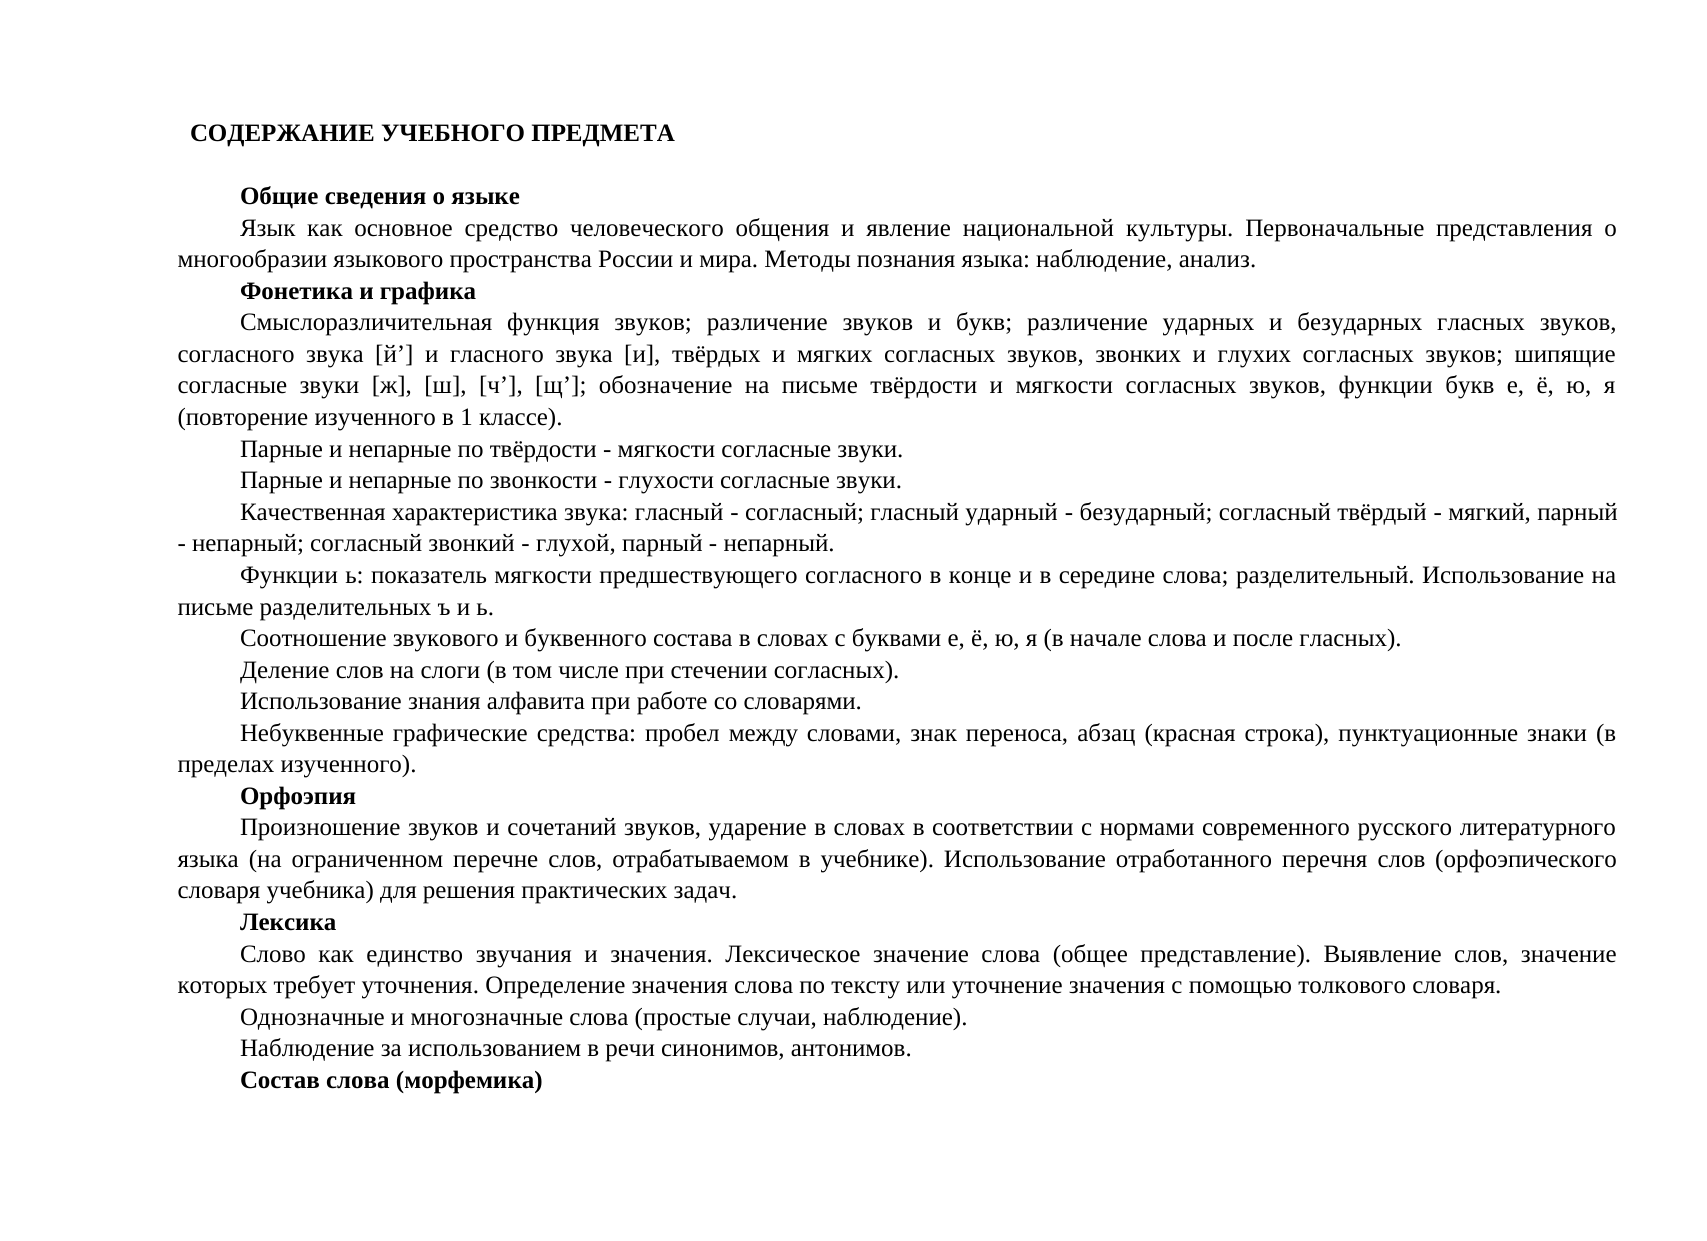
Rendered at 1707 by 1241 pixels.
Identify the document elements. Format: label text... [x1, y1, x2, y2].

text Смыслоразличительная функция звуков; различение звуков и букв; различение ударных и безударных гласных звуков, согласного звука [й’] и гласного звука [и], твёрдых и мягких согласных звуков, звонких и глухих согласных звуков; шипящие согласные звуки [ж], [ш], [ч’], [щ’]; обозначение на письме твёрдости и мягкости согласных звуков, функции букв е, ё, ю, я (повторение изученного в 1 классе). [177, 307, 1618, 431]
text Фонетика и графика [177, 276, 1618, 305]
text Лексика [177, 907, 1618, 936]
text Наблюдение за использованием в речи синонимов, антонимов. [177, 1033, 1618, 1062]
text Орфоэпия [177, 781, 1618, 810]
text Парные и непарные по твёрдости ‑ мягкости согласные звуки. [177, 434, 1618, 462]
text Язык как основное средство человеческого общения и явление национальной культуры. Первоначальные представления о многообразии языкового пространства России и мира. Методы познания языка: наблюдение, анализ. [177, 213, 1618, 273]
text Качественная характеристика звука: гласный ‑ согласный; гласный ударный ‑ безударный; согласный твёрдый ‑ мягкий, парный ‑ непарный; согласный звонкий ‑ глухой, парный ‑ непарный. [177, 497, 1618, 557]
text Состав слова (морфемика) [177, 1065, 1618, 1094]
text Соотношение звукового и буквенного состава в словах с буквами е, ё, ю, я (в начале слова и после гласных). [177, 623, 1618, 652]
text Однозначные и многозначные слова (простые случаи, наблюдение). [177, 1002, 1618, 1031]
text Парные и непарные по звонкости ‑ глухости согласные звуки. [177, 465, 1618, 494]
text Функции ь: показатель мягкости предшествующего согласного в конце и в середине слова; разделительный. Использование на письме разделительных ъ и ь. [177, 560, 1618, 620]
text СОДЕРЖАНИЕ УЧЕБНОГО ПРЕДМЕТА [190, 118, 1618, 147]
text Небуквенные графические средства: пробел между словами, знак переноса, абзац (красная строка), пунктуационные знаки (в пределах изученного). [177, 718, 1618, 778]
text Использование знания алфавита при работе со словарями. [177, 686, 1618, 715]
text Общие сведения о языке [177, 181, 1618, 210]
text Произношение звуков и сочетаний звуков, ударение в словах в соответствии с нормами современного русского литературного языка (на ограниченном перечне слов, отрабатываемом в учебнике). Использование отработанного перечня слов (орфоэпического словаря учебника) для решения практических задач. [177, 812, 1618, 904]
text Слово как единство звучания и значения. Лексическое значение слова (общее представление). Выявление слов, значение которых требует уточнения. Определение значения слова по тексту или уточнение значения с помощью толкового словаря. [177, 939, 1618, 999]
text Деление слов на слоги (в том числе при стечении согласных). [177, 655, 1618, 683]
